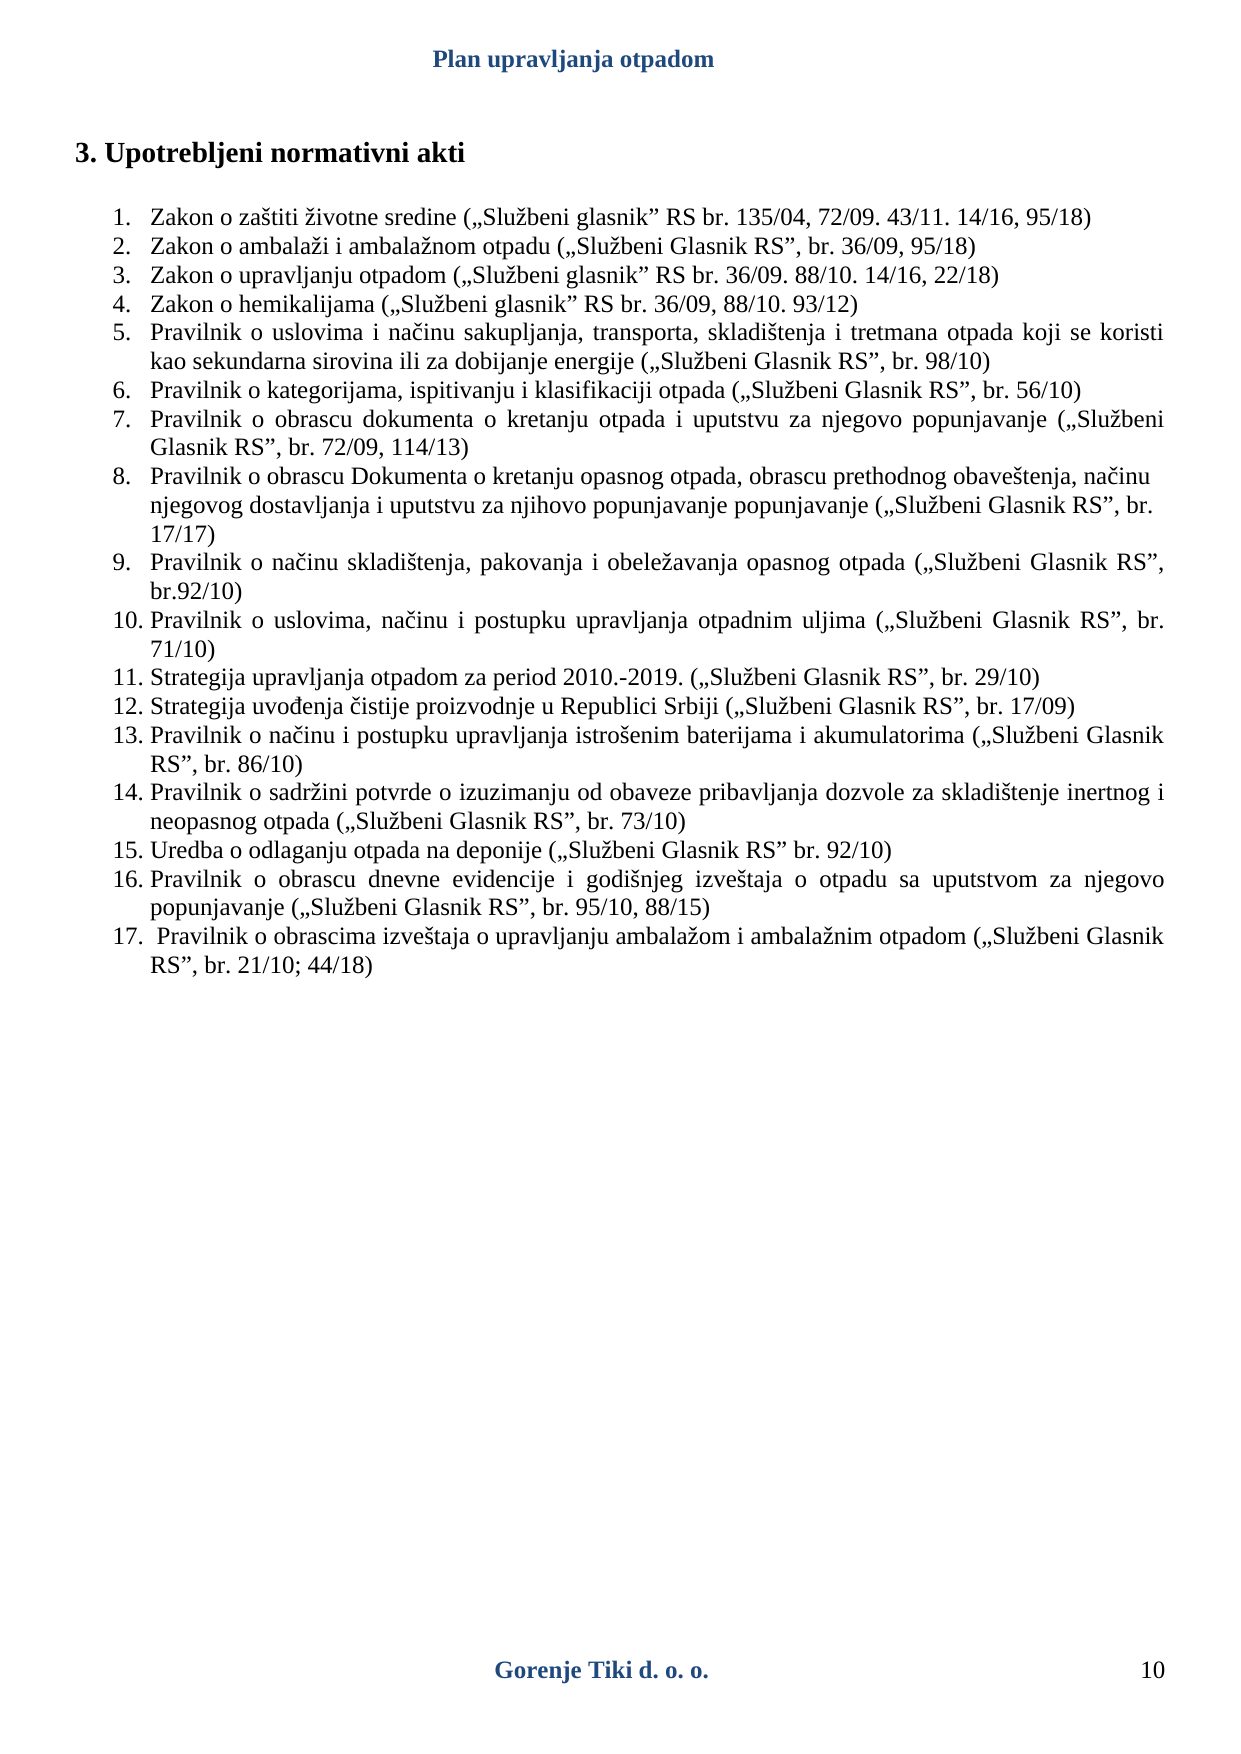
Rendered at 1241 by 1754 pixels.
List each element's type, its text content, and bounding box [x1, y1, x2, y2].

text 3. Upotrebljeni normativni akti [75, 135, 1165, 169]
list Zakon o hemikalijama („Službeni glasnik” RS br. 36/09, 88/10. 93/12) [112, 289, 1165, 317]
list Pravilnik o načinu i postupku upravljanja istrošenim baterijama i akumulatorima („Službeni Glasnik RS”, br. 86/10) [112, 720, 1165, 777]
list Zakon o zaštiti životne sredine („Službeni glasnik” RS br. 135/04, 72/09. 43/11. 14/16, 95/18) [112, 202, 1165, 231]
list Zakon o upravljanju otpadom („Službeni glasnik” RS br. 36/09. 88/10. 14/16, 22/18) [112, 260, 1165, 289]
list Pravilnik o kategorijama, ispitivanju i klasifikaciji otpada („Službeni Glasnik RS”, br. 56/10) [112, 375, 1165, 404]
list Uredba o odlaganju otpada na deponije („Službeni Glasnik RS” br. 92/10) [112, 835, 1165, 864]
list Pravilnik o obrascu Dokumenta o kretanju opasnog otpada, obrascu prethodnog obaveštenja, načinu njegovog dostavljanja i uputstvu za njihovo popunjavanje popunjavanje („Službeni Glasnik RS”, br. 17/17) [112, 461, 1165, 547]
list Pravilnik o obrascima izveštaja o upravljanju ambalažom i ambalažnim otpadom („Službeni Glasnik RS”, br. 21/10; 44/18) [112, 921, 1165, 979]
list Pravilnik o sadržini potvrde o izuzimanju od obaveze pribavljanja dozvole za skladištenje inertnog i neopasnog otpada („Službeni Glasnik RS”, br. 73/10) [112, 777, 1165, 835]
list Pravilnik o obrascu dokumenta o kretanju otpada i uputstvu za njegovo popunjavanje („Službeni Glasnik RS”, br. 72/09, 114/13) [112, 404, 1165, 461]
list Pravilnik o načinu skladištenja, pakovanja i obeležavanja opasnog otpada („Službeni Glasnik RS”, br.92/10) [112, 547, 1165, 605]
list Strategija upravljanja otpadom za period 2010.-2019. („Službeni Glasnik RS”, br. 29/10) [112, 662, 1165, 691]
list Pravilnik o obrascu dnevne evidencije i godišnjeg izveštaja o otpadu sa uputstvom za njegovo popunjavanje („Službeni Glasnik RS”, br. 95/10, 88/15) [112, 864, 1165, 921]
list Pravilnik o uslovima i načinu sakupljanja, transporta, skladištenja i tretmana otpada koji se koristi kao sekundarna sirovina ili za dobijanje energije („Službeni Glasnik RS”, br. 98/10) [112, 317, 1165, 375]
list Zakon o ambalaži i ambalažnom otpadu („Službeni Glasnik RS”, br. 36/09, 95/18) [112, 231, 1165, 260]
list Pravilnik o uslovima, načinu i postupku upravljanja otpadnim uljima („Službeni Glasnik RS”, br. 71/10) [112, 605, 1165, 662]
list Strategija uvođenja čistije proizvodnje u Republici Srbiji („Službeni Glasnik RS”, br. 17/09) [112, 691, 1165, 720]
